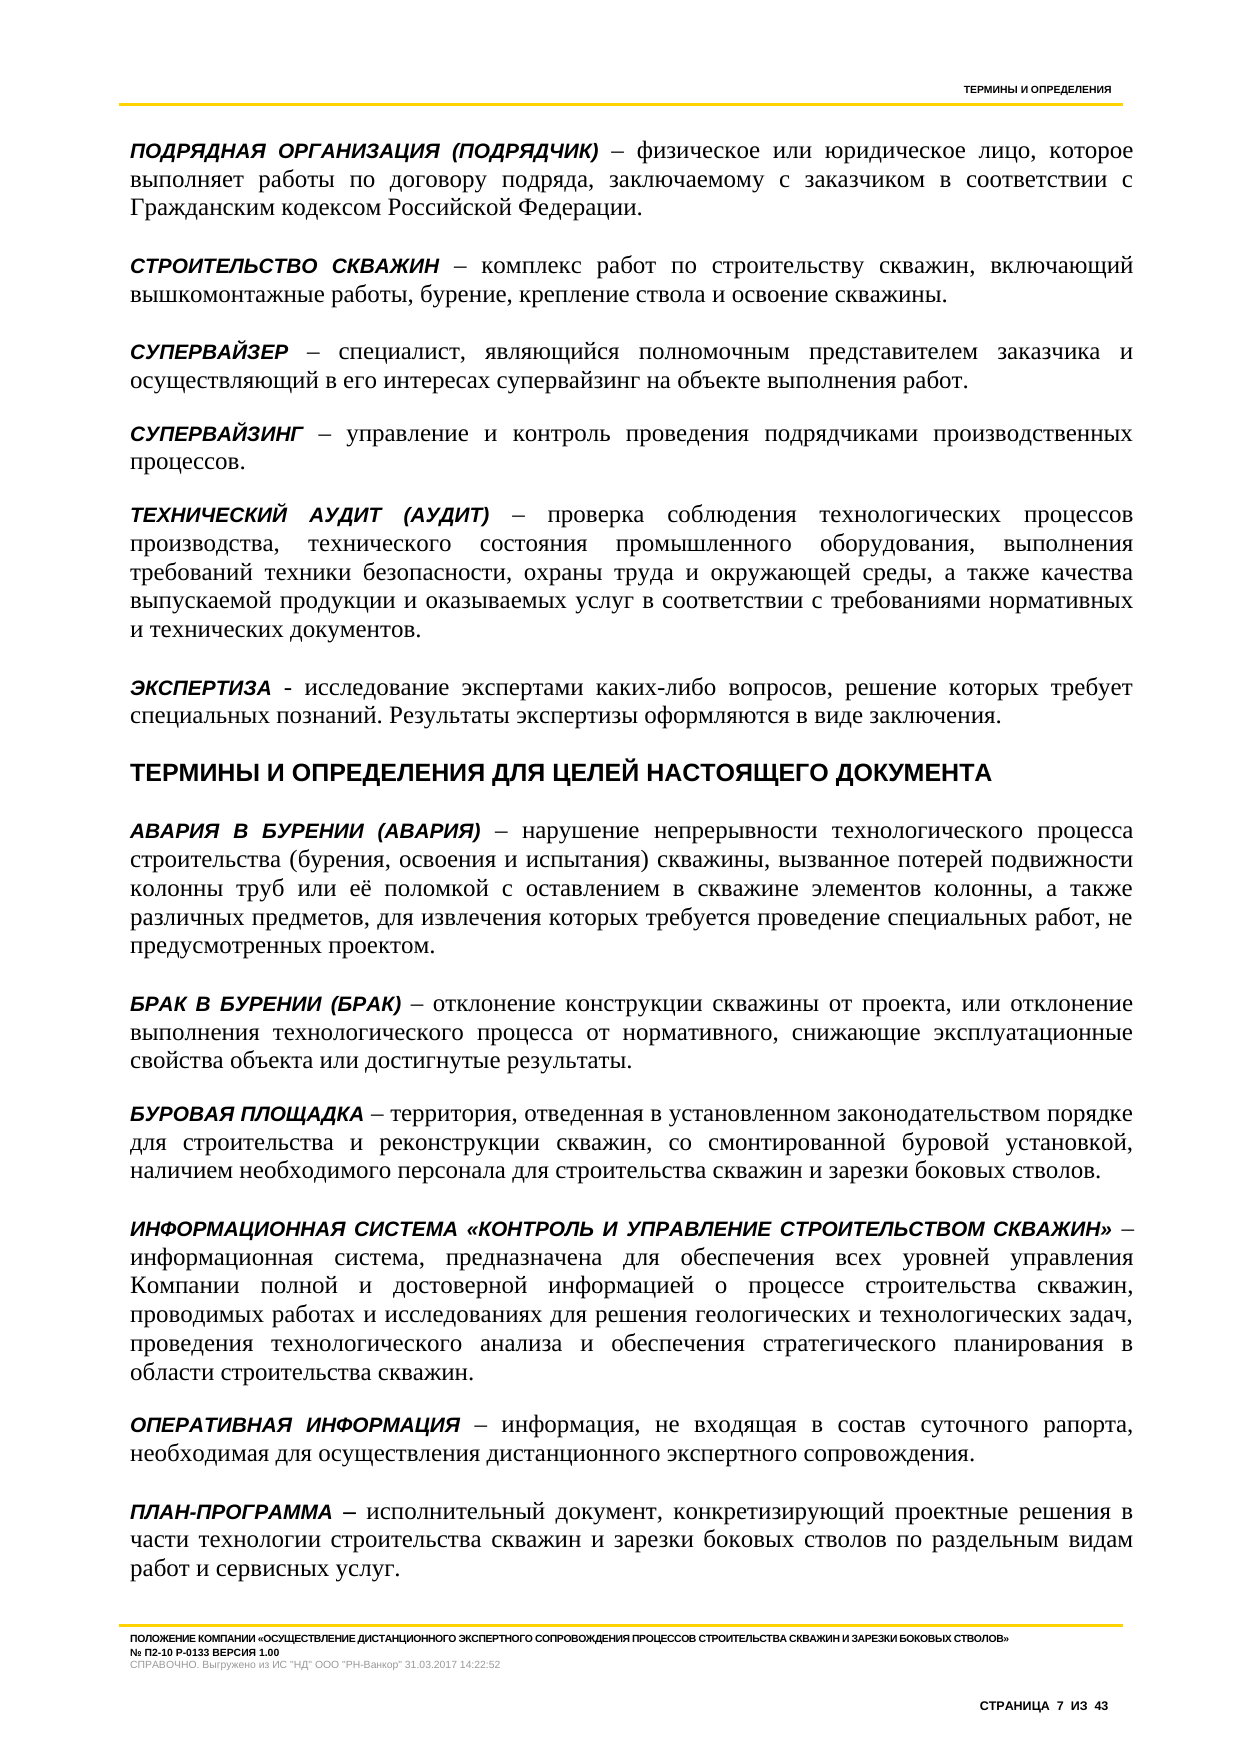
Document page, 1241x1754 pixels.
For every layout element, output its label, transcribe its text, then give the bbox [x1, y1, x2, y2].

text БРАК В БУРЕНИИ (БРАК) – отклонение конструкции скважины от проекта, или отклонение выполнения технологического процесса от нормативного, снижающие эксплуатационные свойства объекта или достигнутые результаты. [130, 988, 1134, 1074]
text ОПЕРАТИВНАЯ ИНФОРМАЦИЯ – информация, не входящая в состав суточного рапорта, необходимая для осуществления дистанционного экспертного сопровождения. [130, 1409, 1134, 1467]
text ЭКСПЕРТИЗА - исследование экспертами каких-либо вопросов, решение которых требует специальных познаний. Результаты экспертизы оформляются в виде заключения. [130, 672, 1134, 729]
text БУРОВАЯ ПЛОЩАДКА – территория, отведенная в установленном законодательством порядке для строительства и реконструкции скважин, со смонтированной буровой установкой, наличием необходимого персонала для строительства скважин и зарезки боковых стволов. [130, 1098, 1134, 1184]
text СУПЕРВАЙЗЕР – специалист, являющийся полномочным представителем заказчика и осуществляющий в его интересах супервайзинг на объекте выполнения работ. [130, 336, 1134, 394]
text ИНФОРМАЦИОННАЯ СИСТЕМА «КОНТРОЛЬ И УПРАВЛЕНИЕ СТРОИТЕЛЬСТВОМ СКВАЖИН» – информационная система, предназначена для обеспечения всех уровней управления Компании полной и достоверной информацией о процессе строительства скважин, проводимых работах и исследованиях для решения геологических и технологических задач, проведения технологического анализа и обеспечения стратегического планирования в области строительства скважин. [130, 1213, 1134, 1386]
text ТЕХНИЧЕСКИЙ АУДИТ (АУДИТ) – проверка соблюдения технологических процессов производства, технического состояния промышленного оборудования, выполнения требований техники безопасности, охраны труда и окружающей среды, а также качества выпускаемой продукции и оказываемых услуг в соответствии с требованиями нормативных и технических документов. [130, 499, 1134, 643]
text СУПЕРВАЙЗИНГ – управление и контроль проведения подрядчиками производственных процессов. [130, 418, 1134, 475]
text ТЕРМИНЫ И ОПРЕДЕЛЕНИЯ ДЛЯ ЦЕЛЕЙ НАСТОЯЩЕГО ДОКУМЕНТА [130, 758, 1134, 787]
text ПОДРЯДНАЯ ОРГАНИЗАЦИЯ (ПОДРЯДЧИК) – физическое или юридическое лицо, которое выполняет работы по договору подряда, заключаемому с заказчиком в соответствии с Гражданским кодексом Российской Федерации. [130, 135, 1134, 221]
text АВАРИЯ В БУРЕНИИ (АВАРИЯ) – нарушение непрерывности технологического процесса строительства (бурения, освоения и испытания) скважины, вызванное потерей подвижности колонны труб или её поломкой с оставлением в скважине элементов колонны, а также различных предметов, для извлечения которых требуется проведение специальных работ, не предусмотренных проектом. [130, 815, 1134, 959]
text СТРОИТЕЛЬСТВО СКВАЖИН – комплекс работ по строительству скважин, включающий вышкомонтажные работы, бурение, крепление ствола и освоение скважины. [130, 250, 1134, 307]
text ПЛАН-ПРОГРАММА – исполнительный документ, конкретизирующий проектные решения в части технологии строительства скважин и зарезки боковых стволов по раздельным видам работ и сервисных услуг. [130, 1496, 1134, 1582]
